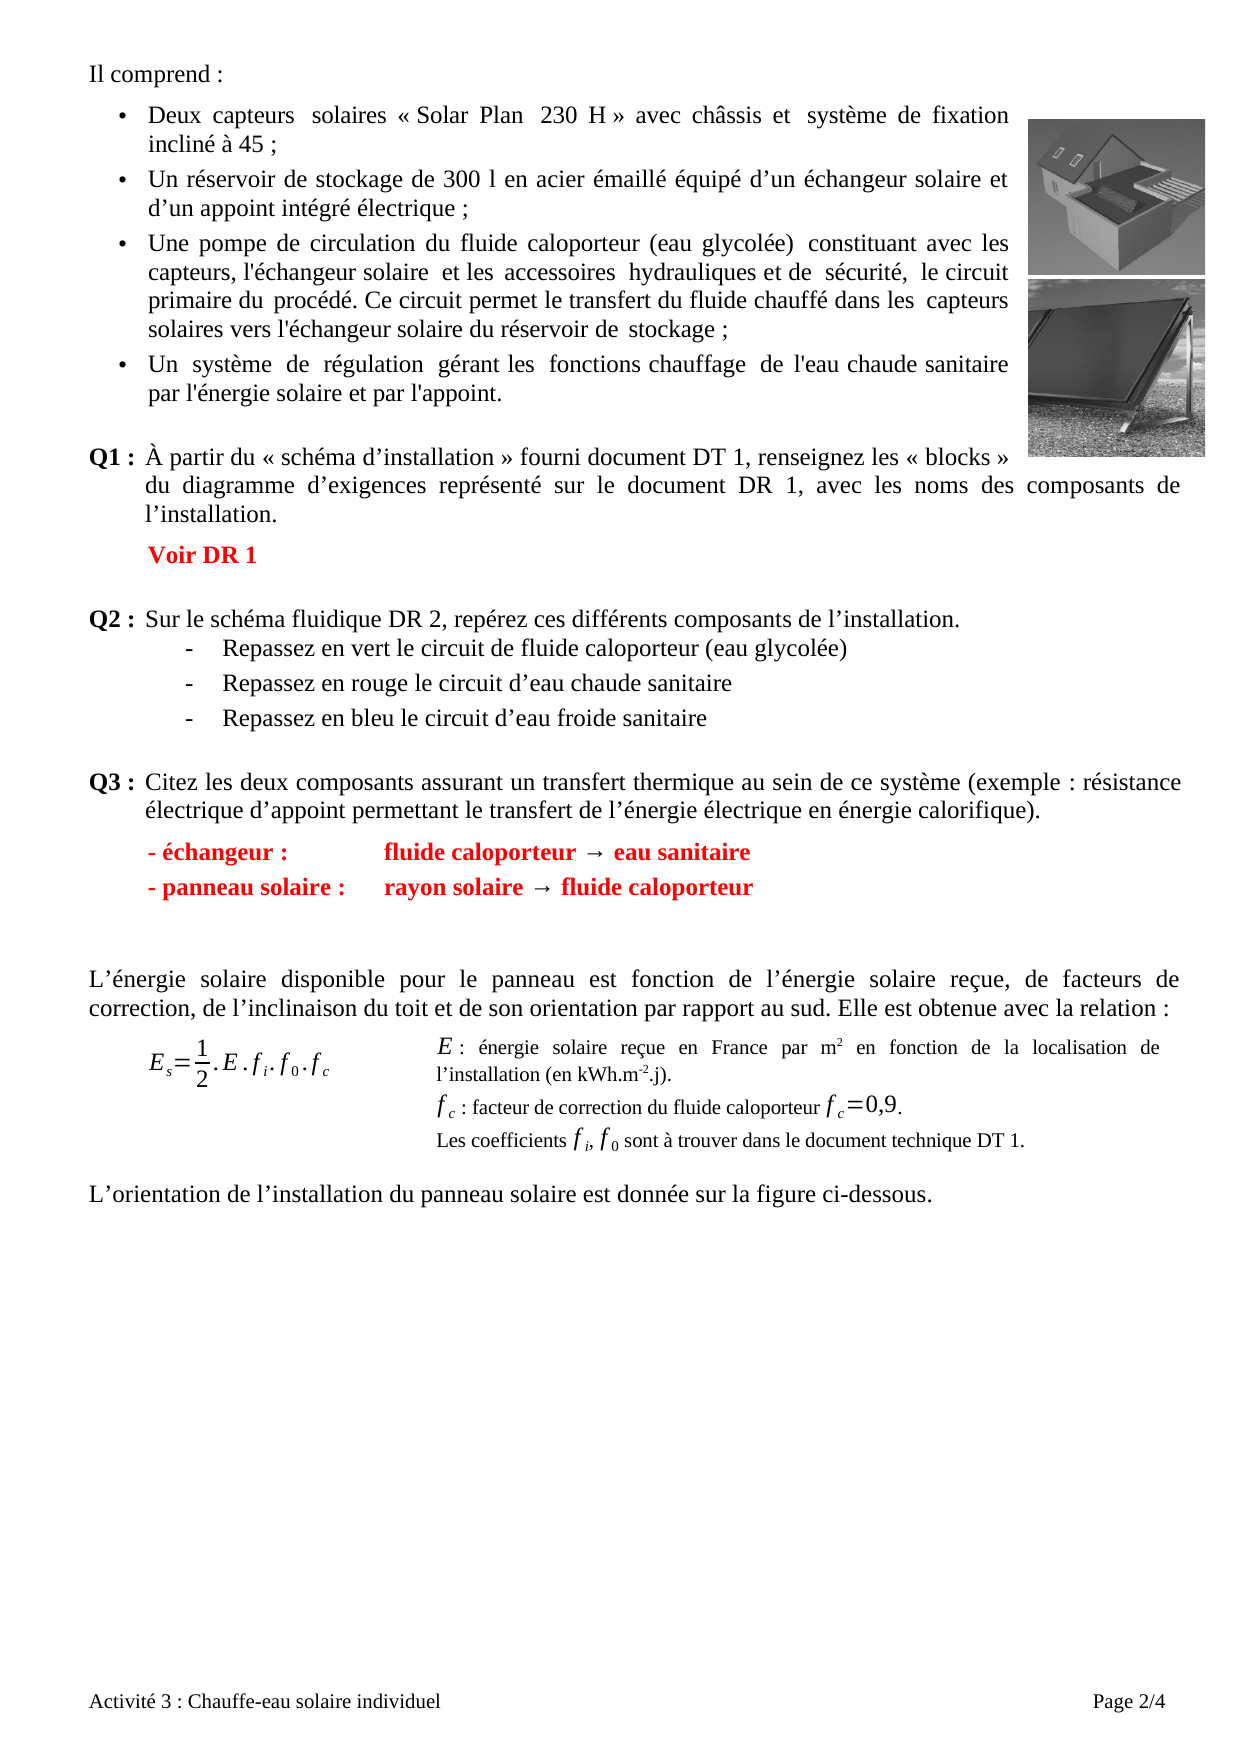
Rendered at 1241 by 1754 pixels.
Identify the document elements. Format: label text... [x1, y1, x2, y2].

text L’énergie solaire disponible pour le panneau est fonction de l’énergie solaire reçue, de facteurs de correction, de l’inclinaison du toit et de son orientation par rapport au sud. Elle est obtenue avec la relation : [89, 964, 1181, 1022]
list Deux capteurs solaires « Solar Plan 230 H » avec châssis et système de fixation incliné à 45 ; [118, 100, 1181, 158]
list Repassez en bleu le circuit d’eau froide sanitaire [185, 703, 1181, 732]
text - panneau solaire : rayon solaire fluide caloporteur [148, 872, 1181, 900]
text Il comprend : [89, 59, 1181, 88]
list Une pompe de circulation du fluide caloporteur (eau glycolée) constituant avec les capteurs, l'échangeur solaire et les accessoires hydrauliques et de sécurité, le circuit primaire du procédé. Ce circuit permet le transfert du fluide chauffé dans les capteurs solaires vers l'échangeur solaire du réservoir de stockage ; [118, 228, 1181, 343]
text - échangeur : fluide caloporteur eau sanitaire [148, 837, 1181, 865]
list Sur le schéma fluidique DR 2, repérez ces différents composants de l’installation. [89, 604, 1181, 633]
list Citez les deux composants assurant un transfert thermique au sein de ce système (exemple : résistance électrique d’appoint permettant le transfert de l’énergie électrique en énergie calorifique). [89, 767, 1181, 824]
text Voir DR 1 [148, 540, 1181, 569]
list Un système de régulation gérant les fonctions chauffage de l'eau chaude sanitaire par l'énergie solaire et par l'appoint. [118, 349, 1028, 407]
picture [1028, 119, 1206, 275]
text L’orientation de l’installation du panneau solaire est donnée sur la figure ci-dessous. [89, 1179, 1181, 1208]
list Un réservoir de stockage de 300 l en acier émaillé équipé d’un échangeur solaire et d’un appoint intégré électrique ; [118, 164, 1028, 222]
list À partir du « schéma d’installation » fourni document DT 1, renseignez les « blocks » du diagramme d’exigences représenté sur le document DR 1, avec les noms des composants de l’installation. [89, 442, 1181, 528]
list Repassez en rouge le circuit d’eau chaude sanitaire [185, 668, 1181, 697]
picture [1028, 279, 1205, 457]
list Repassez en vert le circuit de fluide caloporteur (eau glycolée) [185, 633, 1181, 662]
